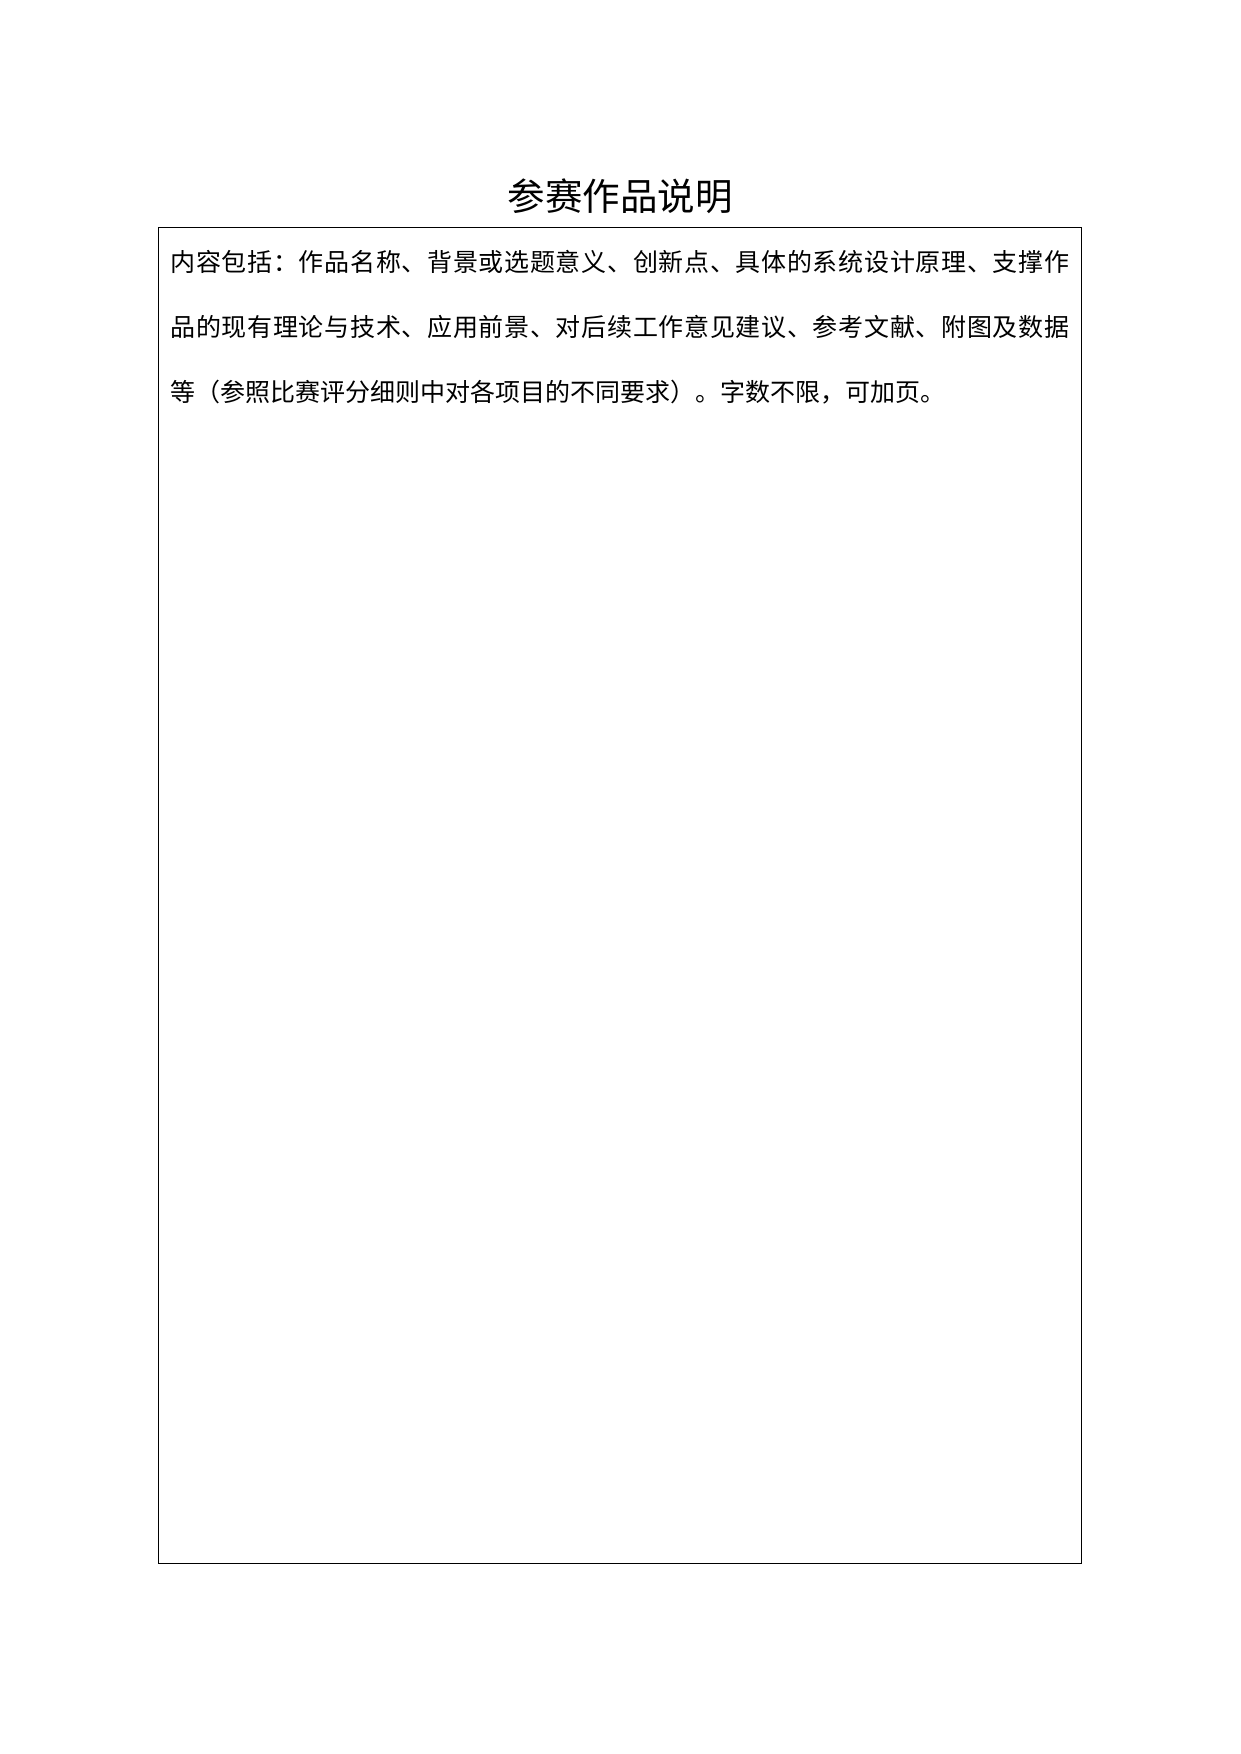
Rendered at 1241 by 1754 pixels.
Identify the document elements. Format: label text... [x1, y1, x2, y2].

text 参赛作品说明 [187, 162, 1053, 227]
table_header 内容包括：作品名称、背景或选题意义、创新点、具体的系统设计原理、支撑作品的现有理论与技术、应用前景、对后续工作意见建议、参考文献、附图及数据等（参照比赛评分细则中对各项目的不同要求）。字数不限，可加页。 [159, 228, 1081, 1563]
